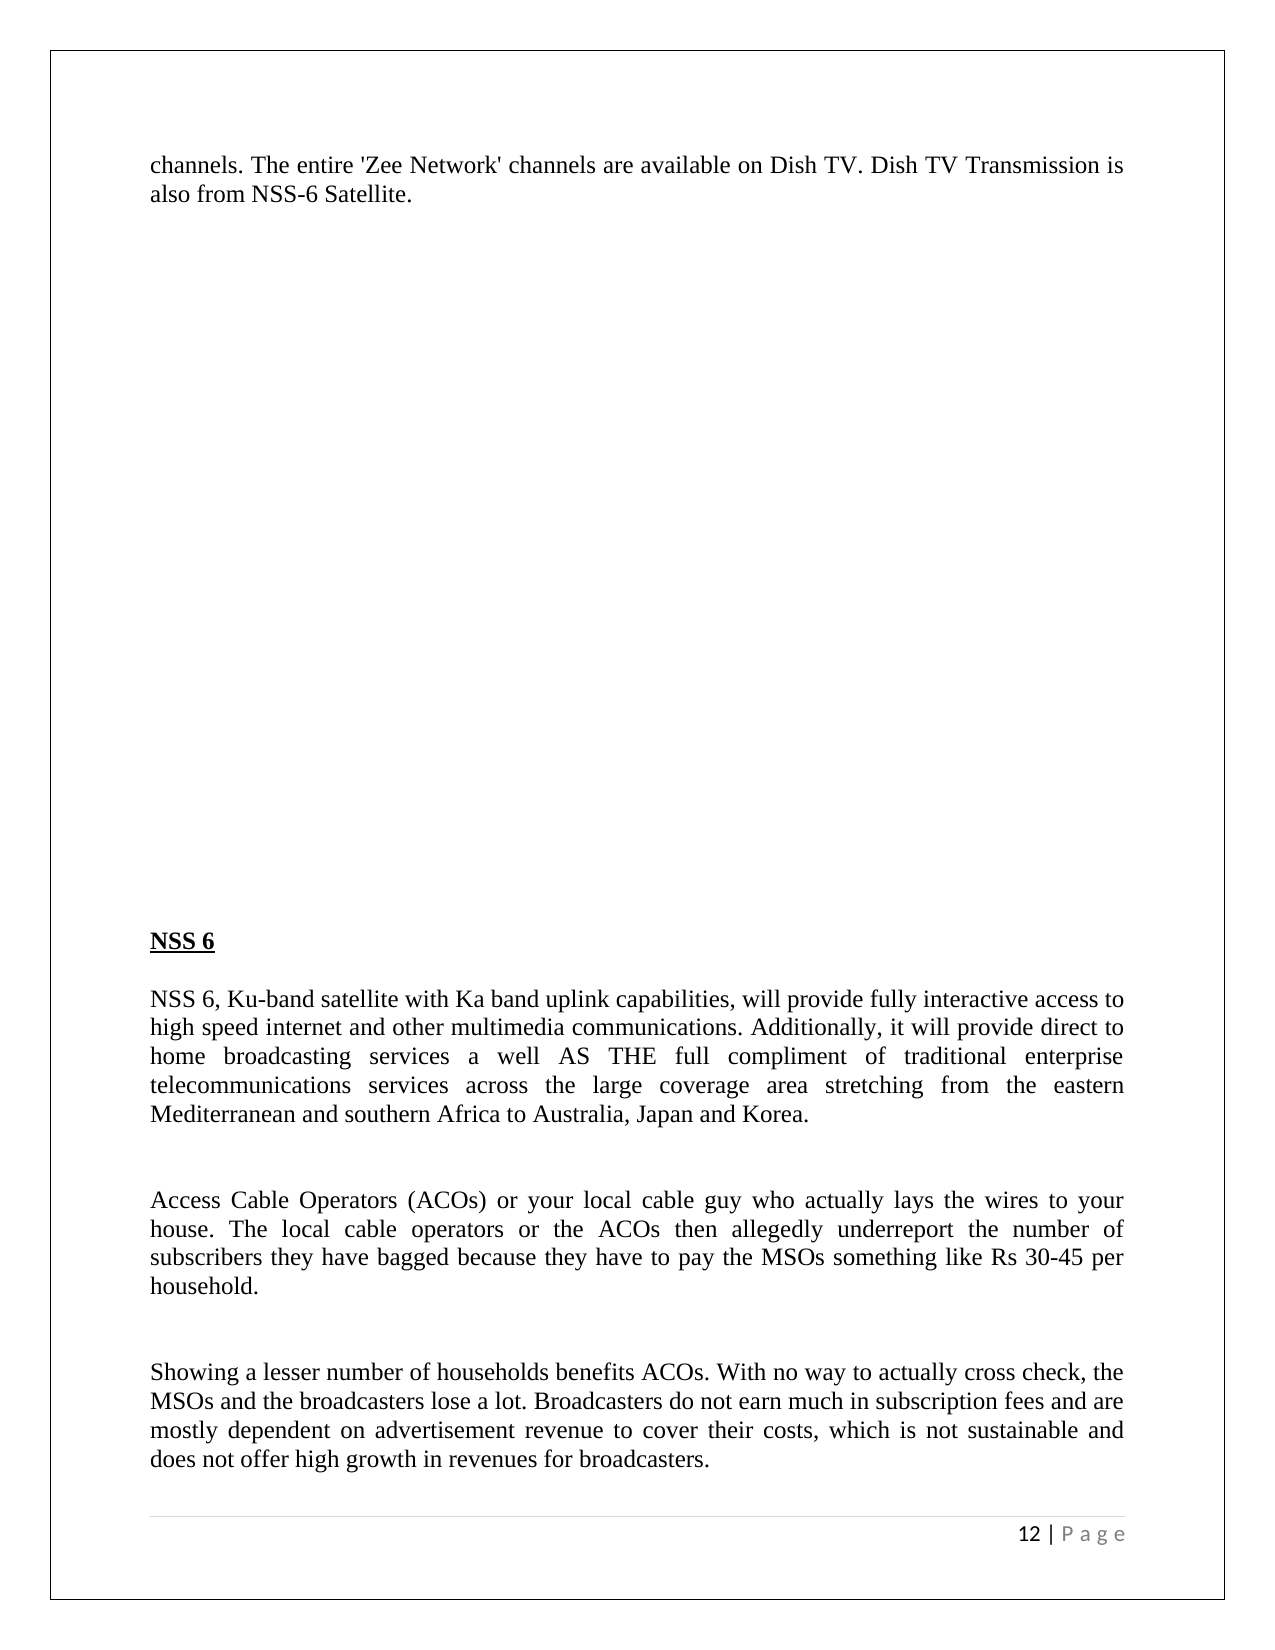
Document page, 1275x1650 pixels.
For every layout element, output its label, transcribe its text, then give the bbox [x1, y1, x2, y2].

text NSS 6 [150, 926, 1125, 955]
text NSS 6, Ku-band satellite with Ka band uplink capabilities, will provide fully interactive access to high speed internet and other multimedia communications. Additionally, it will provide direct to home broadcasting services a well AS THE full compliment of traditional enterprise telecommunications services across the large coverage area stretching from the eastern Mediterranean and southern Africa to Australia, Japan and Korea. [150, 984, 1125, 1127]
text Showing a lesser number of households benefits ACOs. With no way to actually cross check, the MSOs and the broadcasters lose a lot. Broadcasters do not earn much in subscription fees and are mostly dependent on advertisement revenue to cover their costs, which is not sustainable and does not offer high growth in revenues for broadcasters. [150, 1357, 1125, 1472]
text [150, 150, 1125, 207]
text Access Cable Operators (ACOs) or your local cable guy who actually lays the wires to your house. The local cable operators or the ACOs then allegedly underreport the number of subscribers they have bagged because they have to pay the MSOs something like Rs 30-45 per household. [150, 1185, 1125, 1300]
